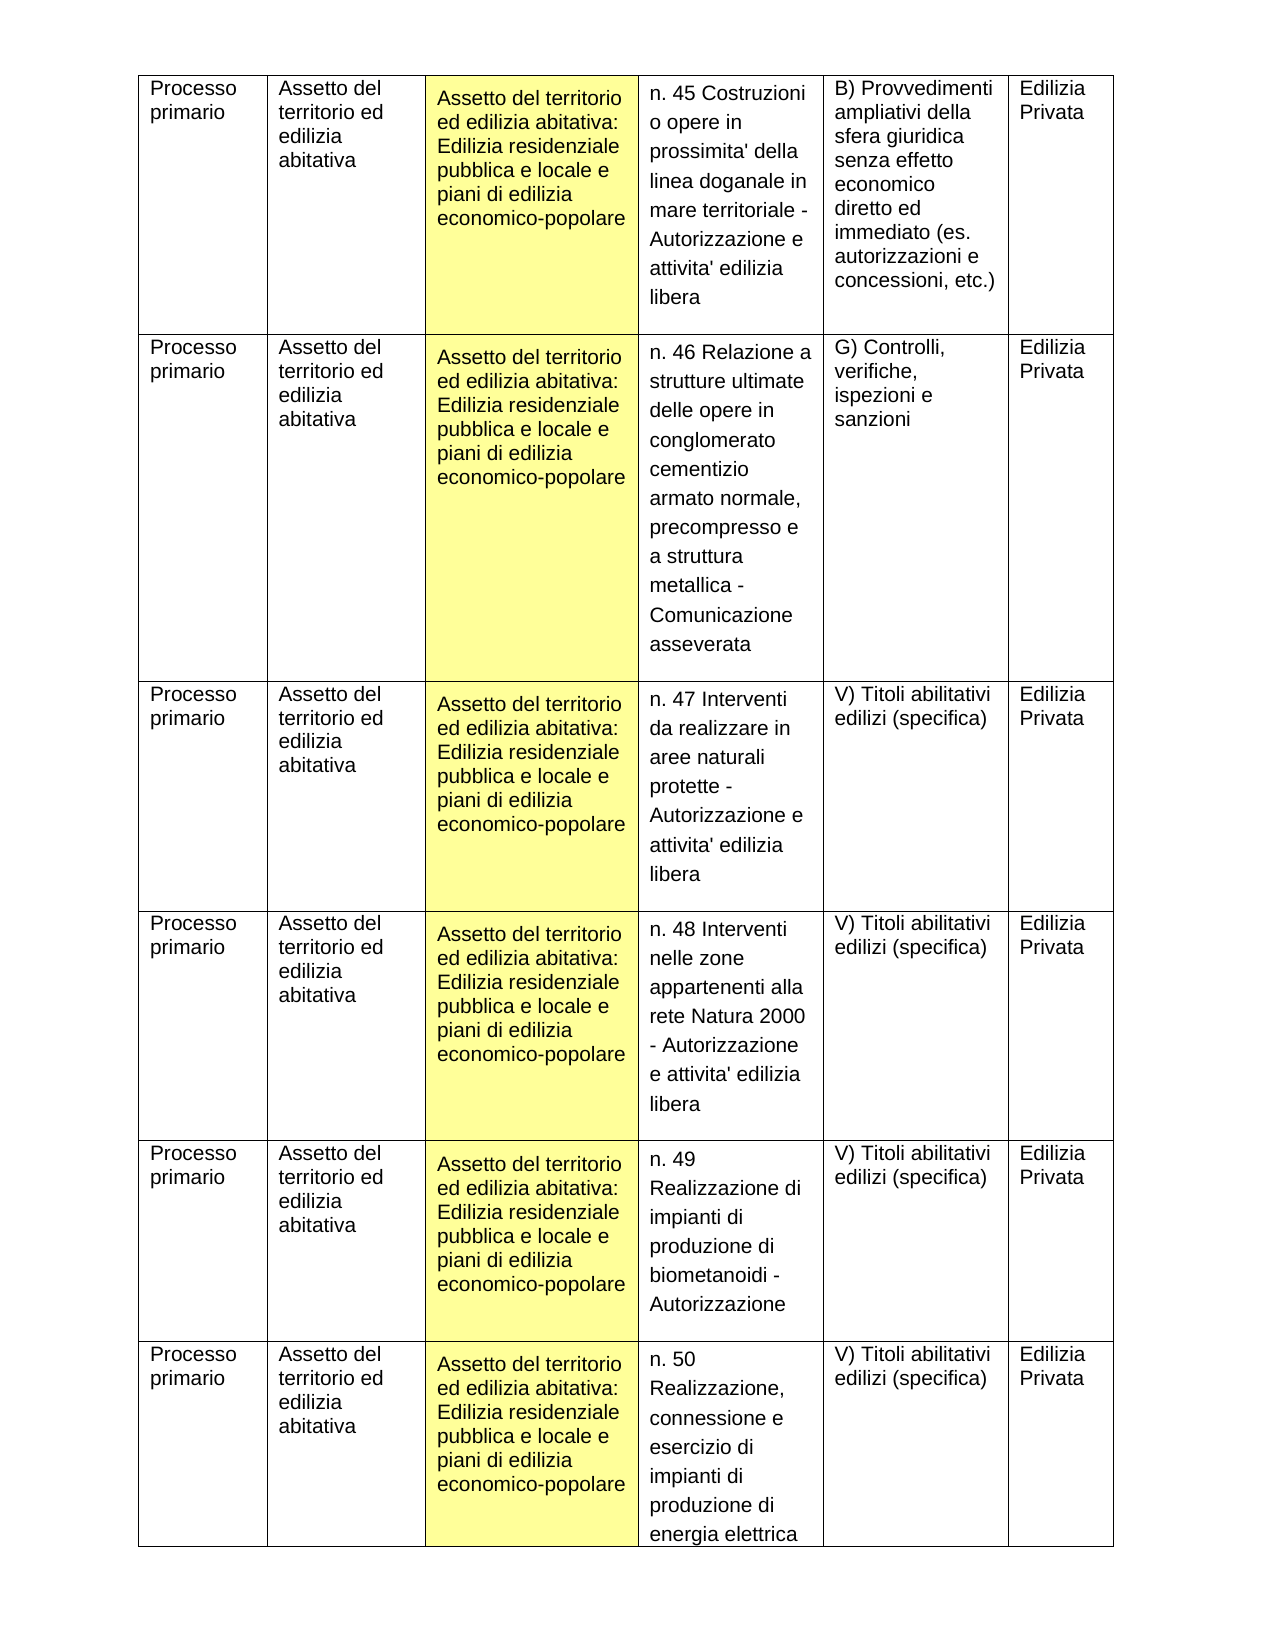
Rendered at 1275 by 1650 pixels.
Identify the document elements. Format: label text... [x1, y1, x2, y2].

table_cell Assetto del territorio ed edilizia abitativa: Edilizia residenziale pubblica e locale e piani di edilizia economico-popolare [426, 1141, 638, 1341]
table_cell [426, 1342, 638, 1546]
table_cell V) Titoli abilitativi edilizi (specifica) [824, 1141, 1008, 1341]
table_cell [268, 1342, 425, 1546]
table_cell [426, 76, 638, 334]
table_cell Assetto del territorio ed edilizia abitativa [268, 335, 425, 681]
table_cell n. 47 Interventi da realizzare in aree naturali protette - Autorizzazione e attivita' edilizia libera [639, 682, 823, 911]
table_cell Assetto del territorio ed edilizia abitativa [268, 1141, 425, 1341]
table_cell Processo primario [139, 682, 267, 911]
table_cell Edilizia Privata [1009, 682, 1113, 911]
table_cell Assetto del territorio ed edilizia abitativa: Edilizia residenziale pubblica e locale e piani di edilizia economico-popolare [426, 682, 638, 911]
table_cell G) Controlli, verifiche, ispezioni e sanzioni [824, 335, 1008, 681]
table_cell B) Provvedimenti ampliativi della sfera giuridica senza effetto economico diretto ed immediato (es. autorizzazioni e concessioni, etc.) [824, 76, 1008, 334]
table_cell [639, 1342, 823, 1546]
table_cell V) Titoli abilitativi edilizi (specifica) [824, 682, 1008, 911]
table_cell Assetto del territorio ed edilizia abitativa [268, 682, 425, 911]
table_cell n. 45 Costruzioni o opere in prossimita' della linea doganale in mare territoriale - Autorizzazione e attivita' edilizia libera [639, 76, 823, 334]
table_cell V) Titoli abilitativi edilizi (specifica) [824, 912, 1008, 1140]
table_cell n. 46 Relazione a strutture ultimate delle opere in conglomerato cementizio armato normale, precompresso e a struttura metallica - Comunicazione asseverata [639, 335, 823, 681]
table_cell n. 48 Interventi nelle zone appartenenti alla rete Natura 2000 - Autorizzazione e attivita' edilizia libera [639, 912, 823, 1140]
table_cell Edilizia Privata [1009, 1141, 1113, 1341]
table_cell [268, 76, 425, 334]
table_cell Processo primario [139, 1141, 267, 1341]
table_cell Edilizia Privata [1009, 912, 1113, 1140]
table_cell n. 49 Realizzazione di impianti di produzione di biometanoidi - Autorizzazione [639, 1141, 823, 1341]
table_cell Processo primario [139, 912, 267, 1140]
table_cell Processo primario [139, 335, 267, 681]
table_cell Processo primario [139, 1342, 267, 1546]
table_cell Edilizia Privata [1009, 1342, 1113, 1546]
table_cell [824, 1342, 1008, 1546]
table_cell Edilizia Privata [1009, 76, 1113, 334]
table_cell Assetto del territorio ed edilizia abitativa: Edilizia residenziale pubblica e locale e piani di edilizia economico-popolare [426, 335, 638, 681]
table_cell Processo primario [139, 76, 267, 334]
table_cell Assetto del territorio ed edilizia abitativa [268, 912, 425, 1140]
table_cell Assetto del territorio ed edilizia abitativa: Edilizia residenziale pubblica e locale e piani di edilizia economico-popolare [426, 912, 638, 1140]
table_cell Edilizia Privata [1009, 335, 1113, 681]
